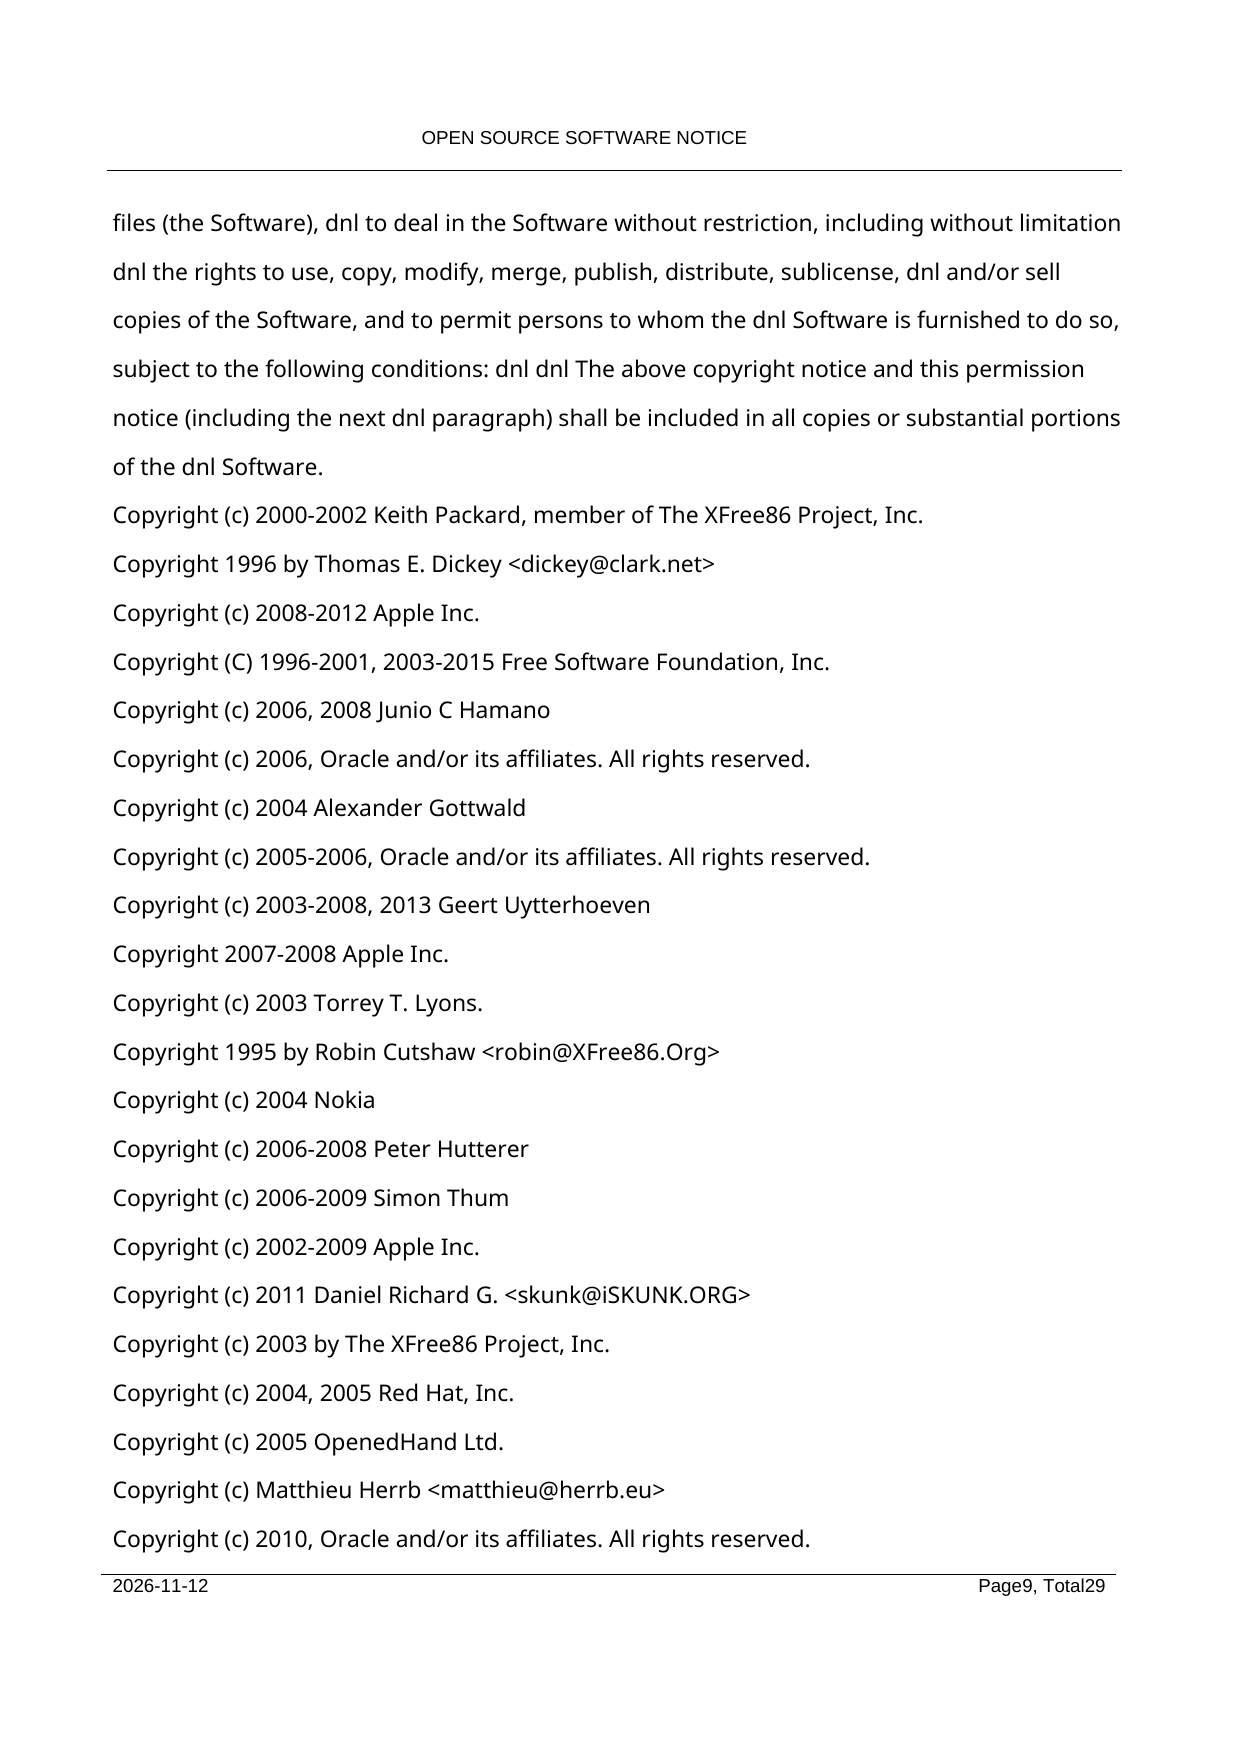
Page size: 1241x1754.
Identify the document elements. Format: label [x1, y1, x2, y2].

text [112, 206, 1128, 1555]
